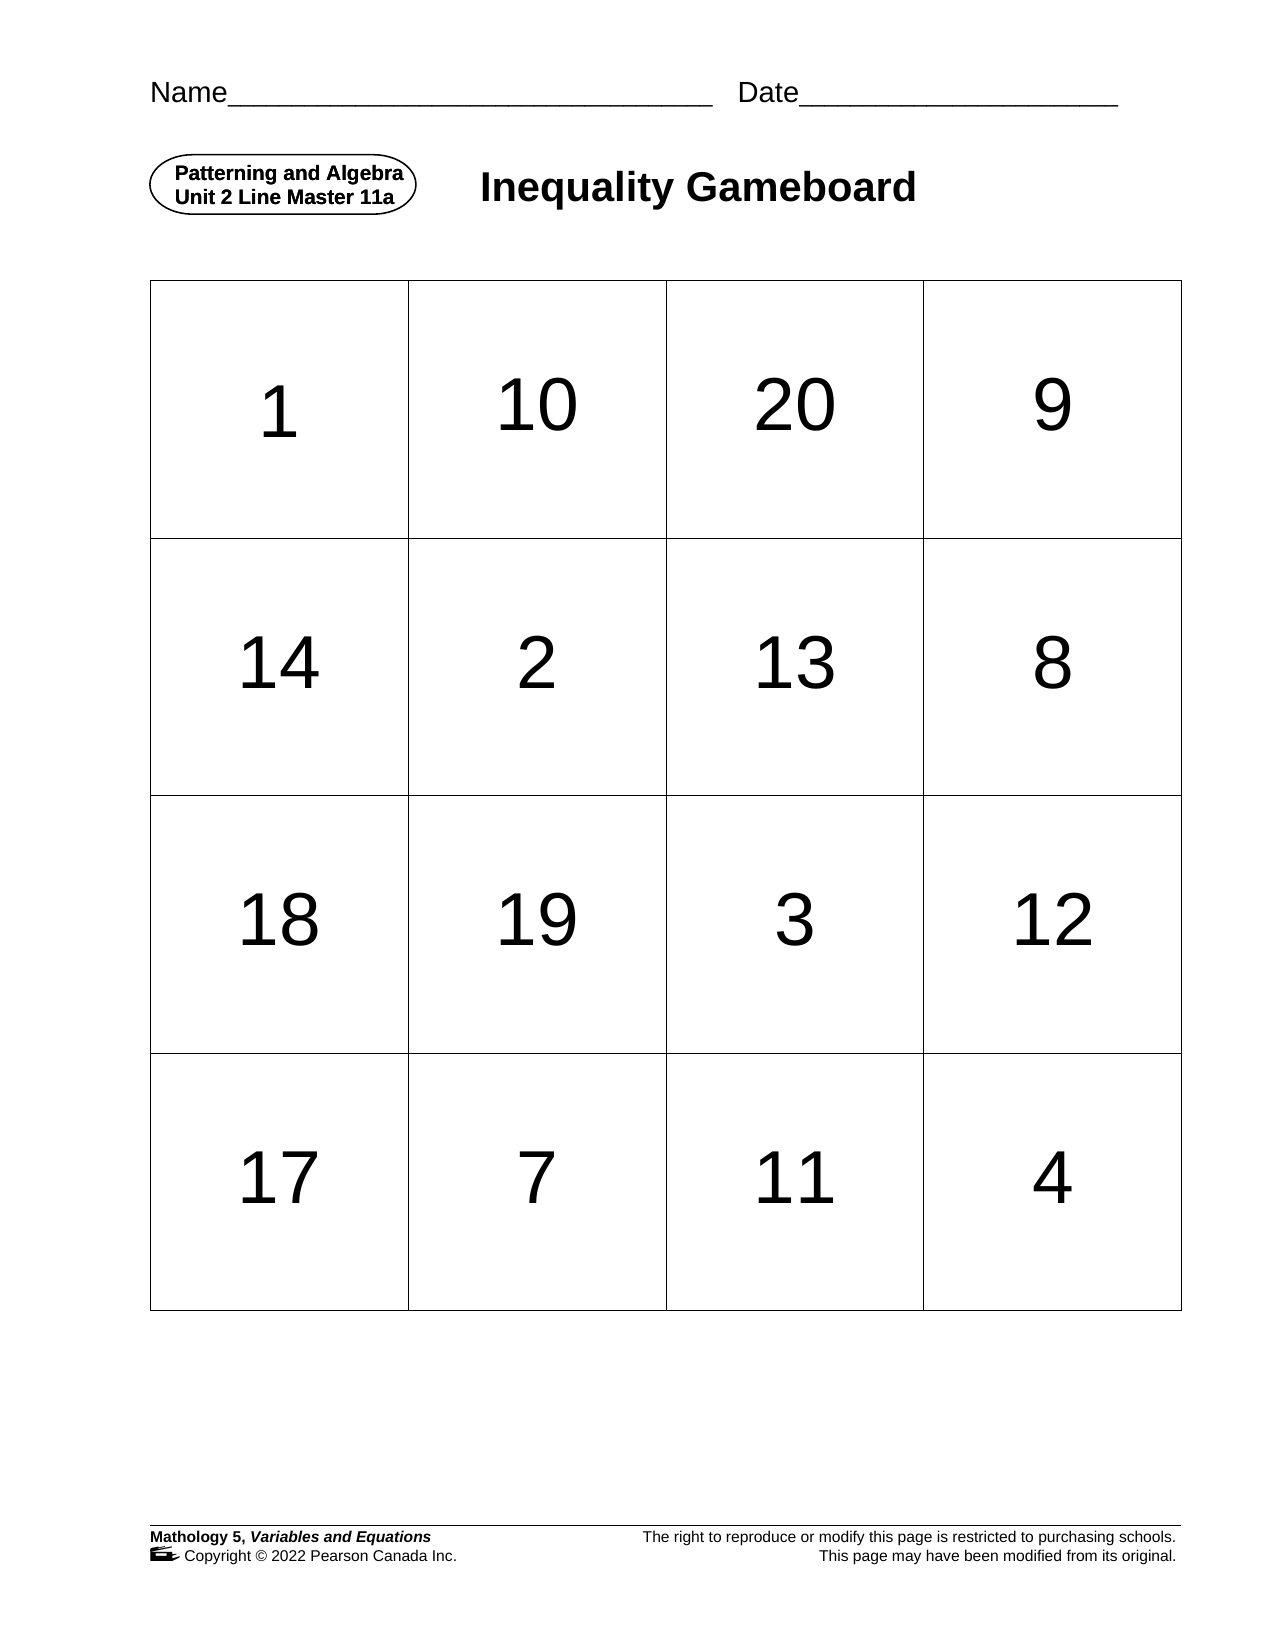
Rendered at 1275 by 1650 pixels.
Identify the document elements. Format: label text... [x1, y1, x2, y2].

table_cell 3 [667, 796, 923, 1053]
table_cell 19 [409, 796, 666, 1053]
table_cell 12 [924, 796, 1181, 1053]
table_cell 8 [924, 539, 1181, 795]
table_header 9 [924, 281, 1181, 538]
table_header 20 [667, 281, 923, 538]
table_cell 17 [151, 1054, 408, 1310]
table_header 1 [151, 281, 408, 538]
table_cell 2 [409, 539, 666, 795]
table_cell 14 [151, 539, 408, 795]
picture [150, 1546, 180, 1561]
table_cell 11 [667, 1054, 923, 1310]
table_cell 4 [924, 1054, 1181, 1310]
table_cell 7 [409, 1054, 666, 1310]
table_header 10 [409, 281, 666, 538]
table_cell 13 [667, 539, 923, 795]
table_cell 18 [151, 796, 408, 1053]
